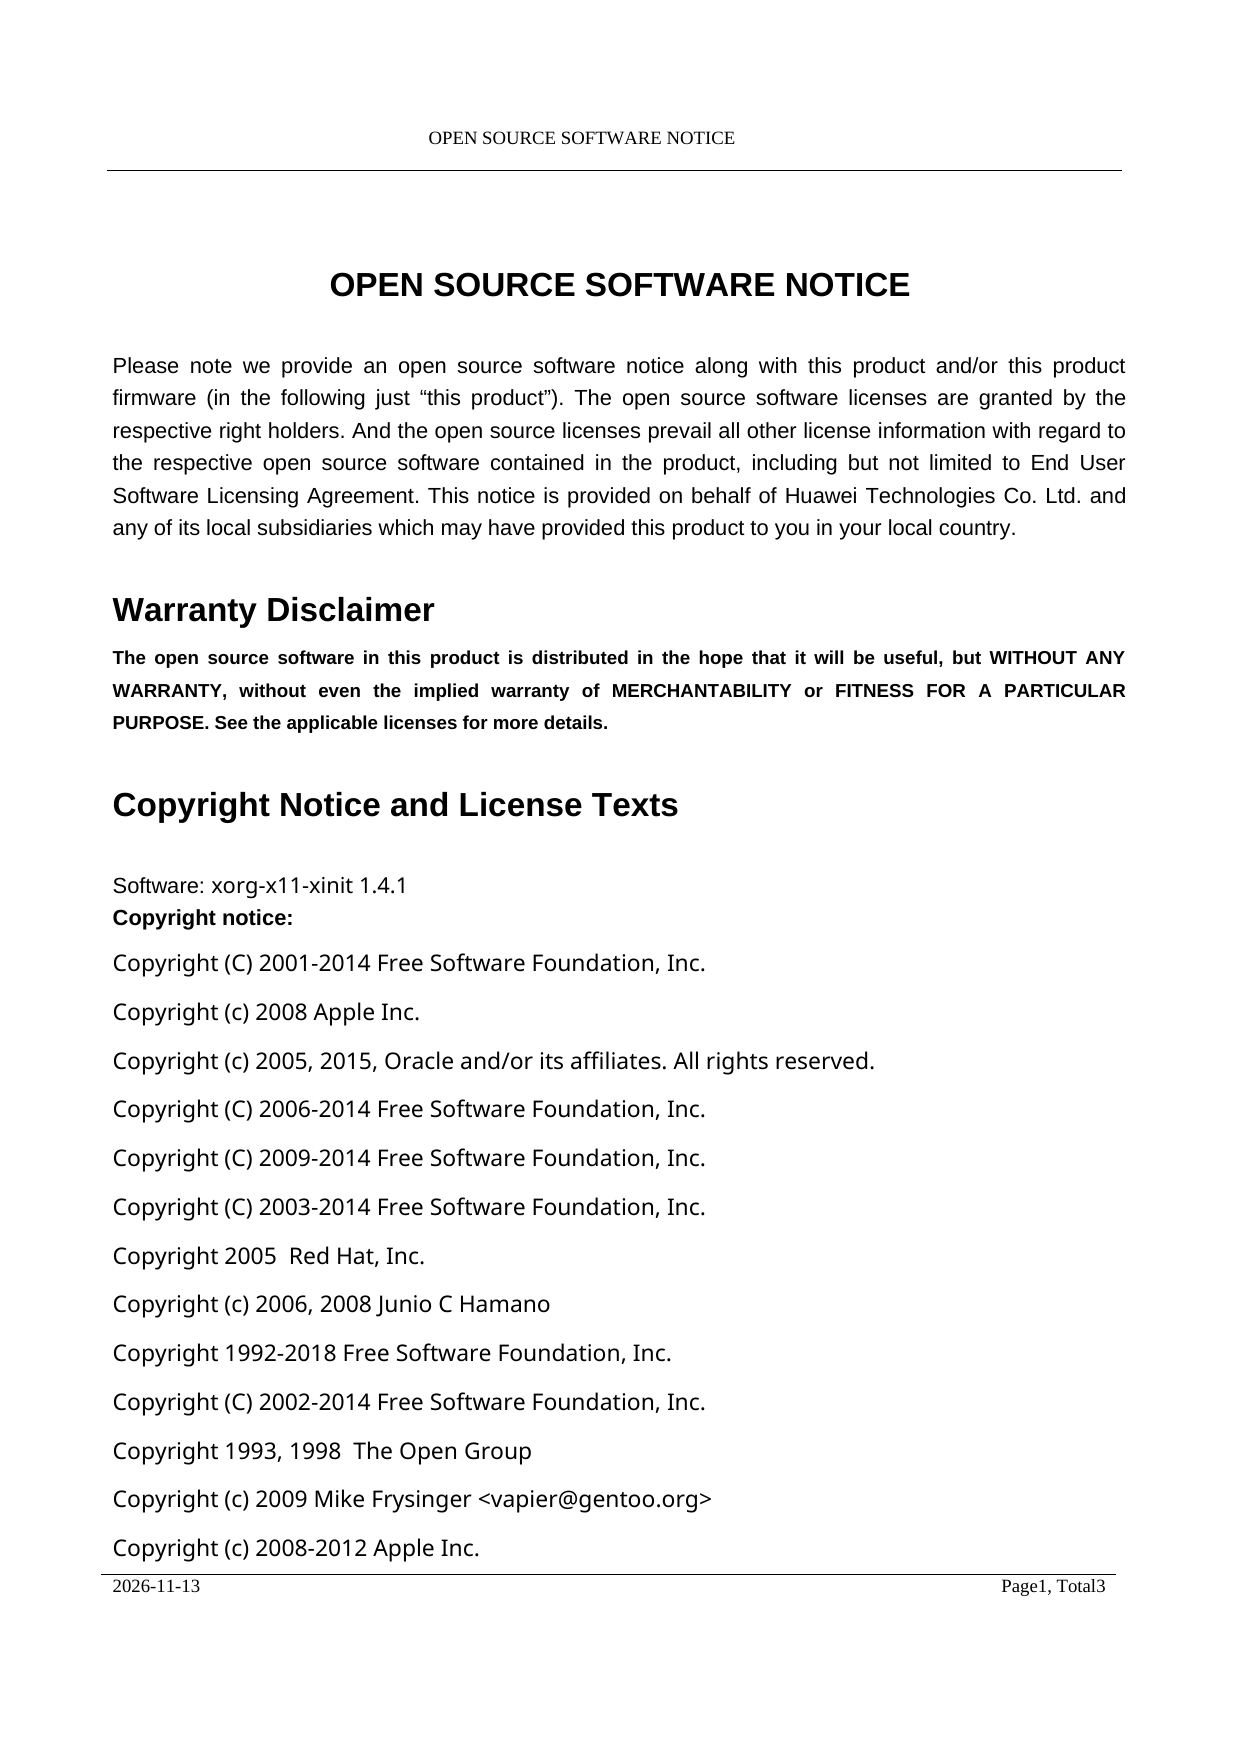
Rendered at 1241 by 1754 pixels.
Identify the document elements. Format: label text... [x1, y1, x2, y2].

text Warranty Disclaimer [112, 576, 1128, 641]
text Please note we provide an open source software notice along with this product and/or this product firmware (in the following just “this product”). The open source software licenses are granted by the respective right holders. And the open source licenses prevail all other license information with regard to the respective open source software contained in the product, including but not limited to End User Software Licensing Agreement. This notice is provided on behalf of Huawei Technologies Co. Ltd. and any of its local subsidiaries which may have provided this product to you in your local country. [112, 349, 1128, 544]
text The open source software in this product is distributed in the hope that it will be useful, but WITHOUT ANY WARRANTY, without even the implied warranty of MERCHANTABILITY or FITNESS FOR A PARTICULAR PURPOSE. See the applicable licenses for more details. [112, 641, 1128, 739]
text Copyright Notice and License Texts [112, 771, 1128, 836]
text Software: xorg-x11-xinit 1.4.1 [112, 869, 1128, 901]
text OPEN SOURCE SOFTWARE NOTICE [112, 251, 1128, 316]
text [112, 947, 1128, 1564]
text Copyright notice: [112, 901, 1128, 934]
